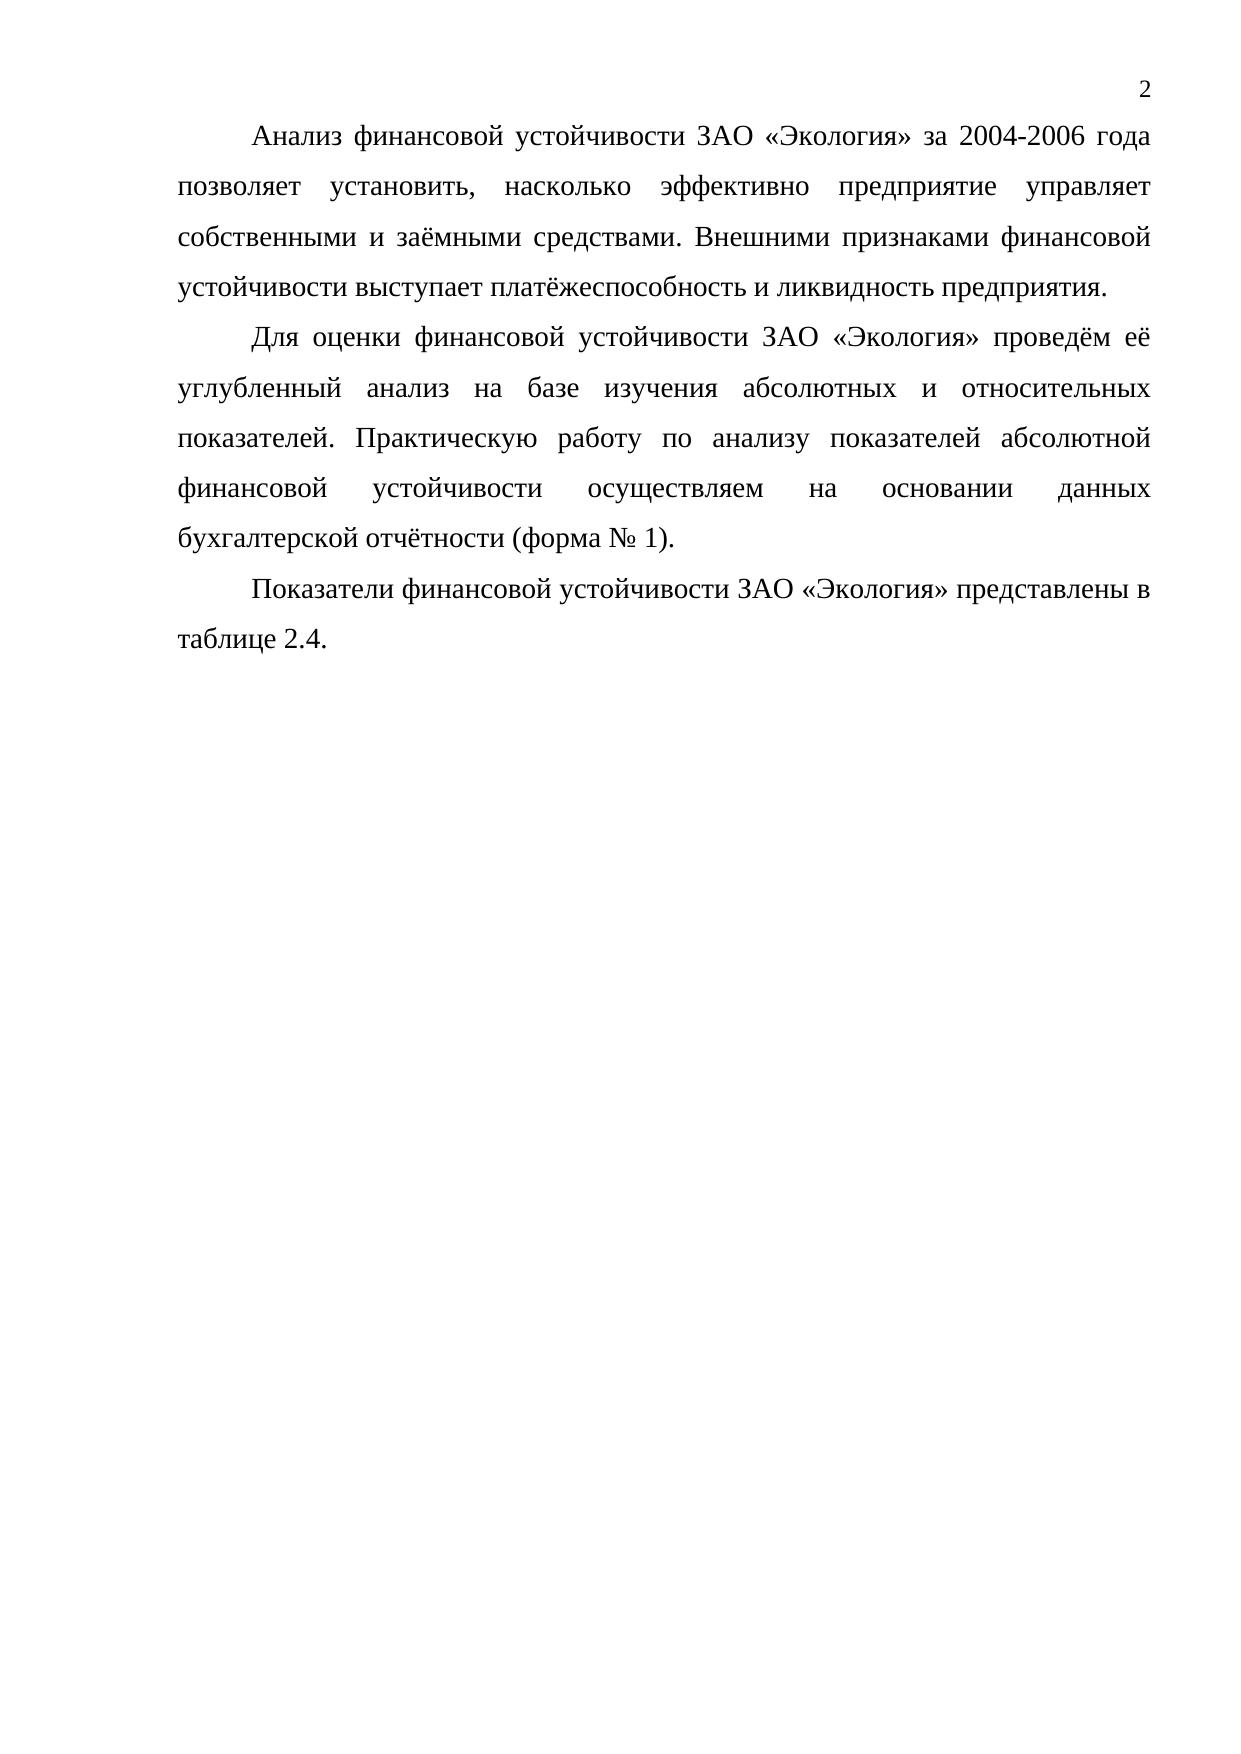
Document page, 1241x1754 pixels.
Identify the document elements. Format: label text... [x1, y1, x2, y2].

text Для оценки финансовой устойчивости ЗАО «Экология» проведём её углубленный анализ на базе изучения абсолютных и относительных показателей. Практическую работу по анализу показателей абсолютной финансовой устойчивости осуществляем на основании данных бухгалтерской отчётности (форма № 1). [177, 319, 1152, 554]
text Анализ финансовой устойчивости ЗАО «Экология» за 2004-2006 года позволяет установить, насколько эффективно предприятие управляет собственными и заёмными средствами. Внешними признаками финансовой устойчивости выступает платёжеспособность и ликвидность предприятия. [177, 118, 1152, 303]
text Показатели финансовой устойчивости ЗАО «Экология» представлены в таблице 2.4. [177, 571, 1152, 655]
